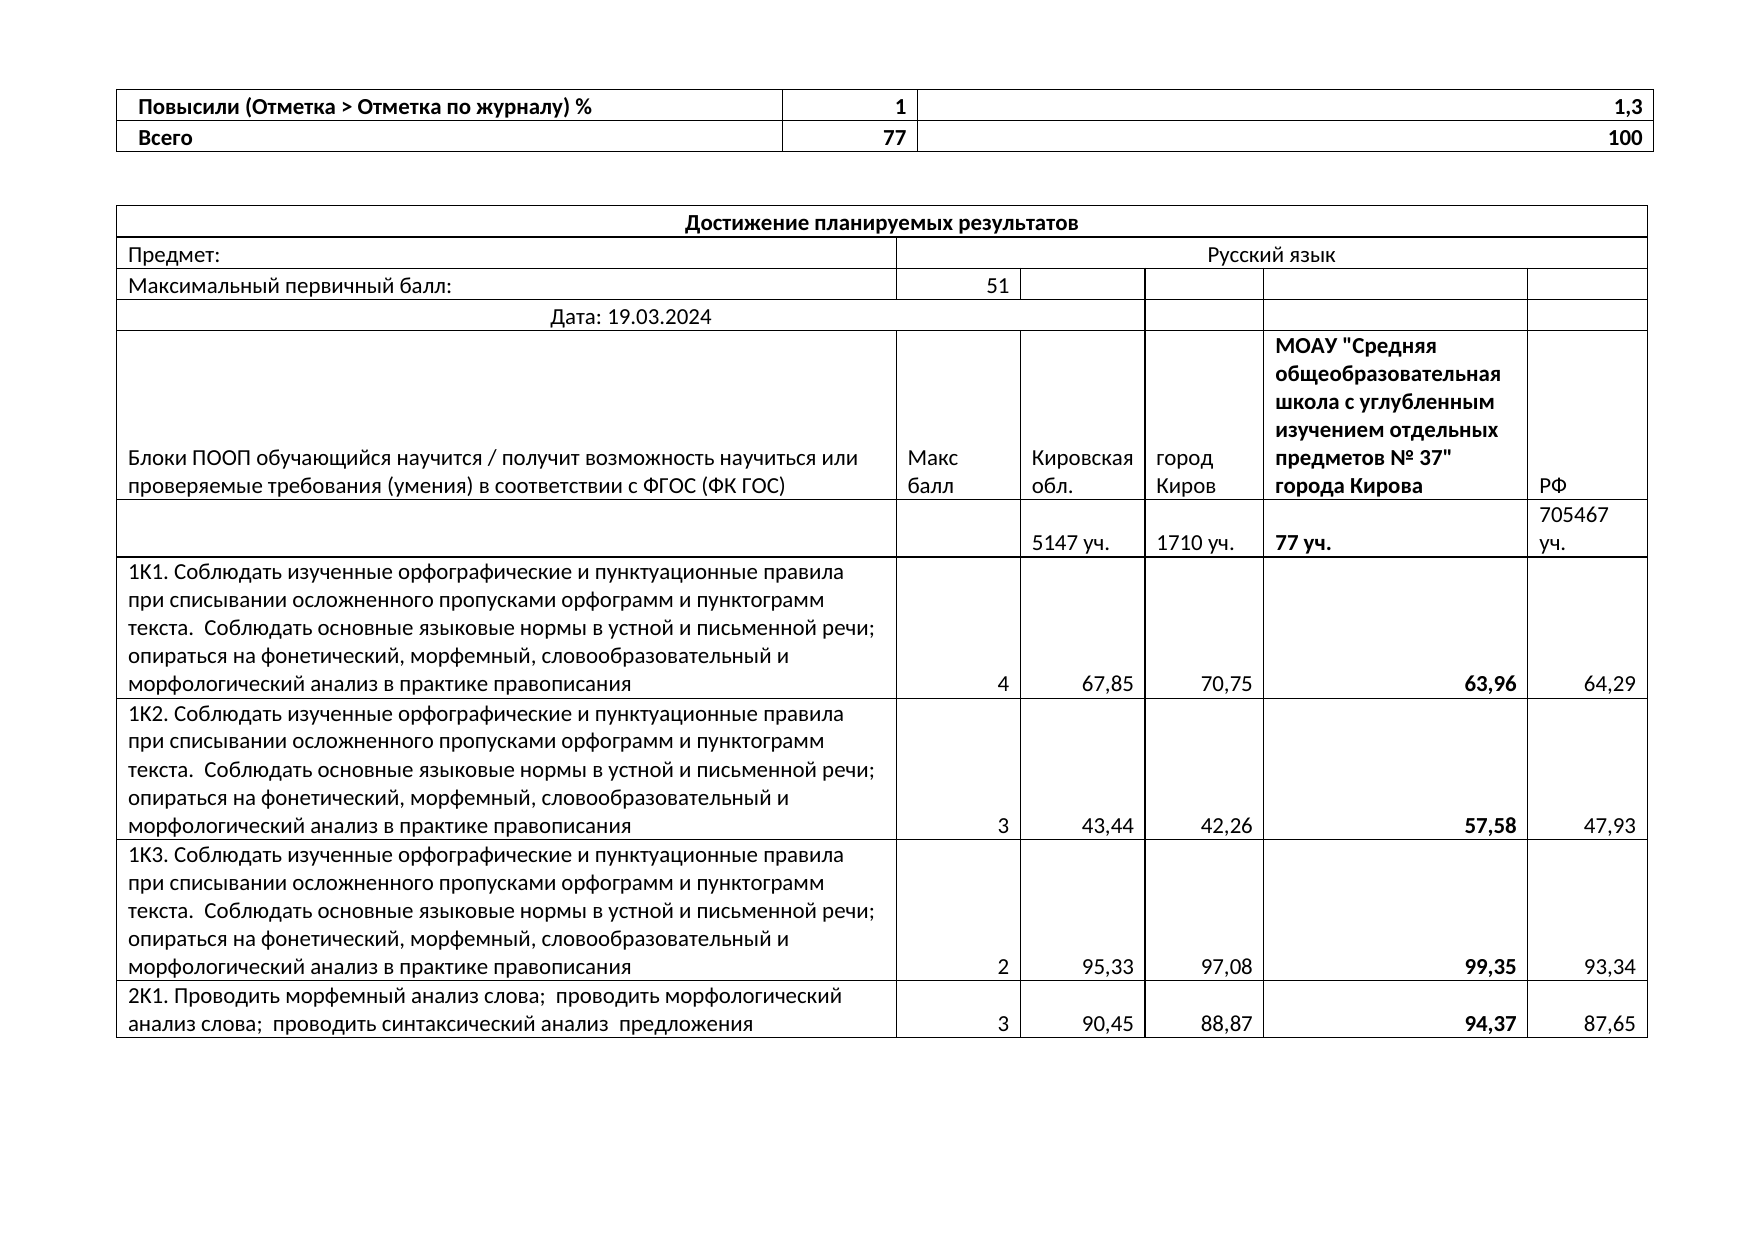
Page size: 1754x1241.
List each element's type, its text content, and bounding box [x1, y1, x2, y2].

table_cell 1,3 [918, 90, 1653, 120]
table_cell 70,75 [1146, 558, 1263, 698]
table_cell 1K3. Соблюдать изученные орфографические и пунктуационные правила при списывании осложненного пропусками орфограмм и пунктограмм текста. Соблюдать основные языковые нормы в устной и письменной речи; опираться на фонетический, морфемный, словообразовательный и морфологический анализ в практике правописания [117, 840, 896, 980]
table_cell 1K1. Соблюдать изученные орфографические и пунктуационные правила при списывании осложненного пропусками орфограмм и пунктограмм текста. Соблюдать основные языковые нормы в устной и письменной речи; опираться на фонетический, морфемный, словообразовательный и морфологический анализ в практике правописания [117, 558, 896, 698]
table_cell 3 [897, 699, 1020, 839]
table_cell город Киров [1146, 331, 1263, 499]
table_cell Дата: 19.03.2024 [117, 300, 1144, 330]
table_cell 87,65 [1528, 981, 1647, 1037]
table_cell [1021, 269, 1144, 299]
table_cell [1528, 300, 1647, 330]
table_cell Максимальный первичный балл: [117, 269, 896, 299]
table_cell 88,87 [1146, 981, 1263, 1037]
table_cell 100 [918, 121, 1653, 151]
table_cell [1146, 300, 1263, 330]
table_cell 67,85 [1021, 558, 1144, 698]
table_cell 3 [897, 981, 1020, 1037]
table_cell [1146, 269, 1263, 299]
table_cell 63,96 [1264, 558, 1527, 698]
table_cell Макс балл [897, 331, 1020, 499]
table_cell 43,44 [1021, 699, 1144, 839]
table_cell 1K2. Соблюдать изученные орфографические и пунктуационные правила при списывании осложненного пропусками орфограмм и пунктограмм текста. Соблюдать основные языковые нормы в устной и письменной речи; опираться на фонетический, морфемный, словообразовательный и морфологический анализ в практике правописания [117, 699, 896, 839]
table_cell 93,34 [1528, 840, 1647, 980]
table_cell [1528, 269, 1647, 299]
table_cell 42,26 [1146, 699, 1263, 839]
table_cell 64,29 [1528, 558, 1647, 698]
table_cell 1710 уч. [1146, 500, 1263, 556]
table_cell 97,08 [1146, 840, 1263, 980]
table_cell 47,93 [1528, 699, 1647, 839]
table_cell 99,35 [1264, 840, 1527, 980]
table_cell МОАУ "Средняя общеобразовательная школа с углубленным изучением отдельных предметов № 37" города Кирова [1264, 331, 1527, 499]
table_cell Блоки ПООП обучающийся научится / получит возможность научиться или проверяемые требования (умения) в соответствии с ФГОС (ФК ГОС) [117, 331, 896, 499]
table_cell 1 [783, 90, 917, 120]
table_cell [1264, 300, 1527, 330]
table_cell 95,33 [1021, 840, 1144, 980]
table_cell Кировская обл. [1021, 331, 1144, 499]
table_cell Всего [117, 121, 782, 151]
table_cell 705467 уч. [1528, 500, 1647, 556]
table_cell [117, 500, 896, 556]
table_cell 5147 уч. [1021, 500, 1144, 556]
table_cell Предмет: [117, 238, 896, 268]
table_header Достижение планируемых результатов [117, 206, 1647, 236]
table_cell Русский язык [897, 238, 1647, 268]
table_cell РФ [1528, 331, 1647, 499]
table_cell [1264, 269, 1527, 299]
table_cell 90,45 [1021, 981, 1144, 1037]
table_cell 57,58 [1264, 699, 1527, 839]
table_cell [897, 500, 1020, 556]
table_cell 4 [897, 558, 1020, 698]
table_cell 51 [897, 269, 1020, 299]
table_cell 2K1. Проводить морфемный анализ слова; проводить морфологический анализ слова; проводить синтаксический анализ предложения [117, 981, 896, 1037]
table_cell 94,37 [1264, 981, 1527, 1037]
table_cell 77 уч. [1264, 500, 1527, 556]
table_cell Повысили (Отметка > Отметка по журналу) % [117, 90, 782, 120]
table_cell 77 [783, 121, 917, 151]
table_cell 2 [897, 840, 1020, 980]
